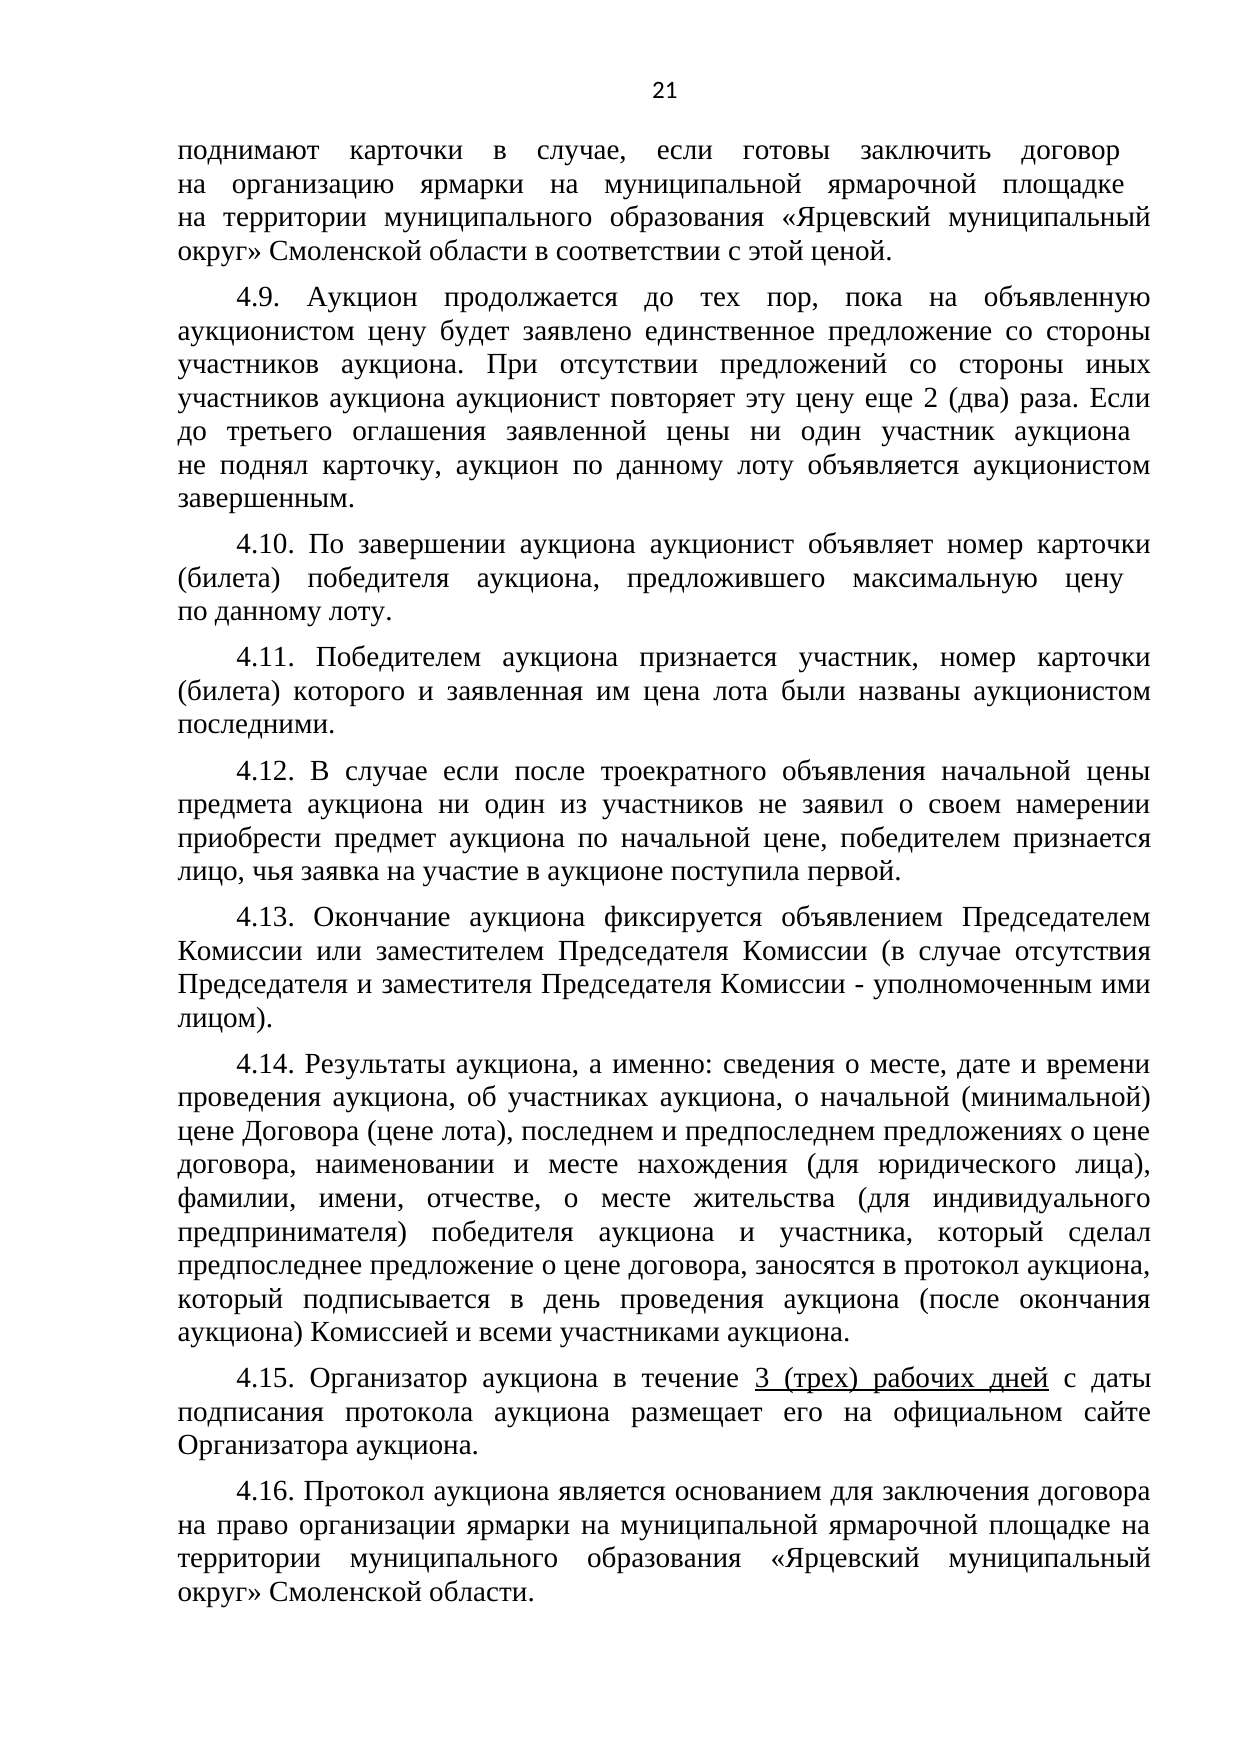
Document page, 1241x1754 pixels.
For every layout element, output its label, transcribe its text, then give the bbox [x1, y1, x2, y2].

text 4.11. Победителем аукциона признается участник, номер карточки (билета) которого и заявленная им цена лота были названы аукционистом последними. [177, 639, 1152, 740]
text 4.9. Аукцион продолжается до тех пор, пока на объявленную аукционистом цену будет заявлено единственное предложение со стороны участников аукциона. При отсутствии предложений со стороны иных участников аукциона аукционист повторяет эту цену еще 2 (два) раза. Если до третьего оглашения заявленной цены ни один участник аукциона не поднял карточку, аукцион по данному лоту объявляется аукционистом завершенным. [177, 279, 1152, 514]
text 4.16. Протокол аукциона является основанием для заключения договора на право организации ярмарки на муниципальной ярмарочной площадке на территории муниципального образования «Ярцевский муниципальный округ» Смоленской области. [177, 1473, 1152, 1608]
text 4.12. В случае если после троекратного объявления начальной цены предмета аукциона ни один из участников не заявил о своем намерении приобрести предмет аукциона по начальной цене, победителем признается лицо, чья заявка на участие в аукционе поступила первой. [177, 753, 1152, 887]
text 4.10. По завершении аукциона аукционист объявляет номер карточки (билета) победителя аукциона, предложившего максимальную цену по данному лоту. [177, 526, 1152, 627]
text 4.15. Организатор аукциона в течение 3 (трех) рабочих дней с даты подписания протокола аукциона размещает его на официальном сайте Организатора аукциона. [177, 1360, 1152, 1461]
text 4.14. Результаты аукциона, а именно: сведения о месте, дате и времени проведения аукциона, об участниках аукциона, о начальной (минимальной) цене Договора (цене лота), последнем и предпоследнем предложениях о цене договора, наименовании и месте нахождения (для юридического лица), фамилии, имени, отчестве, о месте жительства (для индивидуального предпринимателя) победителя аукциона и участника, который сделал предпоследнее предложение о цене договора, заносятся в протокол аукциона, который подписывается в день проведения аукциона (после окончания аукциона) Комиссией и всеми участниками аукциона. [177, 1046, 1152, 1348]
text 4.13. Окончание аукциона фиксируется объявлением Председателем Комиссии или заместителем Председателя Комиссии (в случае отсутствия Председателя и заместителя Председателя Комиссии - уполномоченным ими лицом). [177, 899, 1152, 1033]
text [177, 132, 1152, 267]
